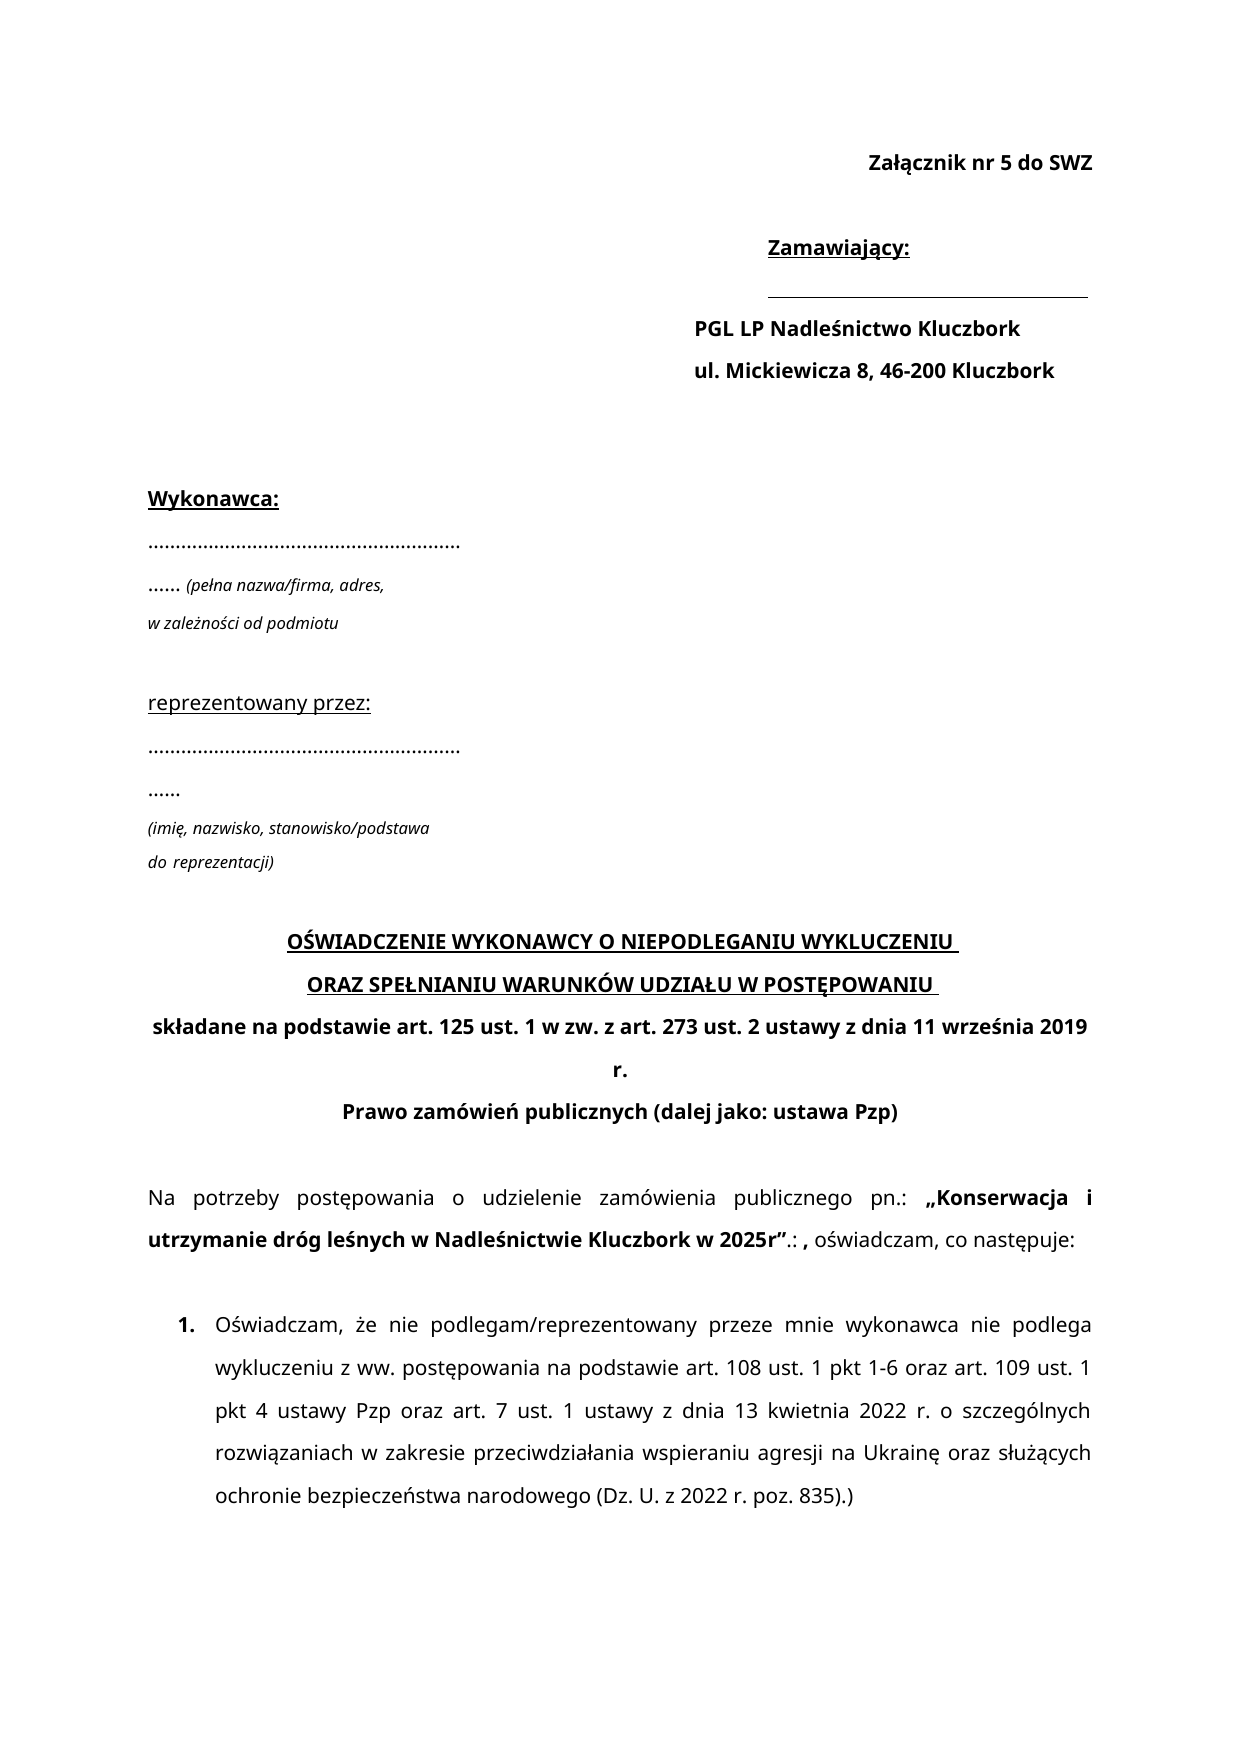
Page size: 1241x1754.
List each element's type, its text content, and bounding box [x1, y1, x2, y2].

text Na potrzeby postępowania o udzielenie zamówienia publicznego pn.: „Konserwacja i utrzymanie dróg leśnych w Nadleśnictwie Kluczbork w 2025r”.: , oświadczam, co następuje: [148, 1183, 1093, 1254]
text Wykonawca: [148, 484, 1093, 512]
text (imię, nazwisko, stanowisko/podstawa do reprezentacji) [148, 816, 472, 873]
text Załącznik nr 5 do SWZ [162, 148, 1093, 176]
text Zamawiający: [694, 233, 1093, 261]
text ORAZ SPEŁNIANIU WARUNKÓW UDZIAŁU W POSTĘPOWANIU [148, 970, 1093, 998]
text PGL LP Nadleśnictwo Kluczbork [694, 275, 1093, 342]
text ul. Mickiewicza 8, 46-200 Kluczbork [694, 356, 1093, 385]
text składane na podstawie art. 125 ust. 1 w zw. z art. 273 ust. 2 ustawy z dnia 11 września 2019 r. [148, 1012, 1093, 1083]
text OŚWIADCZENIE WYKONAWCY O NIEPODLEGANIU WYKLUCZENIU [148, 927, 1093, 956]
text w zależności od podmiotu [148, 612, 472, 634]
text ……………………………………………………… [148, 731, 472, 802]
text reprezentowany przez: [148, 688, 1093, 717]
list Oświadczam, że nie podlegam/reprezentowany przeze mnie wykonawca nie podlega wykluczeniu z ww. postępowania na podstawie art. 108 ust. 1 pkt 1-6 oraz art. 109 ust. 1 pkt 4 ustawy Pzp oraz art. 7 ust. 1 ustawy z dnia 13 kwietnia 2022 r. o szczególnych rozwiązaniach w zakresie przeciwdziałania wspieraniu agresji na Ukrainę oraz służących ochronie bezpieczeństwa narodowego (Dz. U. z 2022 r. poz. 835).) [177, 1311, 1093, 1509]
text ……………………………………………………… (pełna nazwa/firma, adres, [148, 527, 472, 598]
text Prawo zamówień publicznych (dalej jako: ustawa Pzp) [148, 1097, 1093, 1126]
